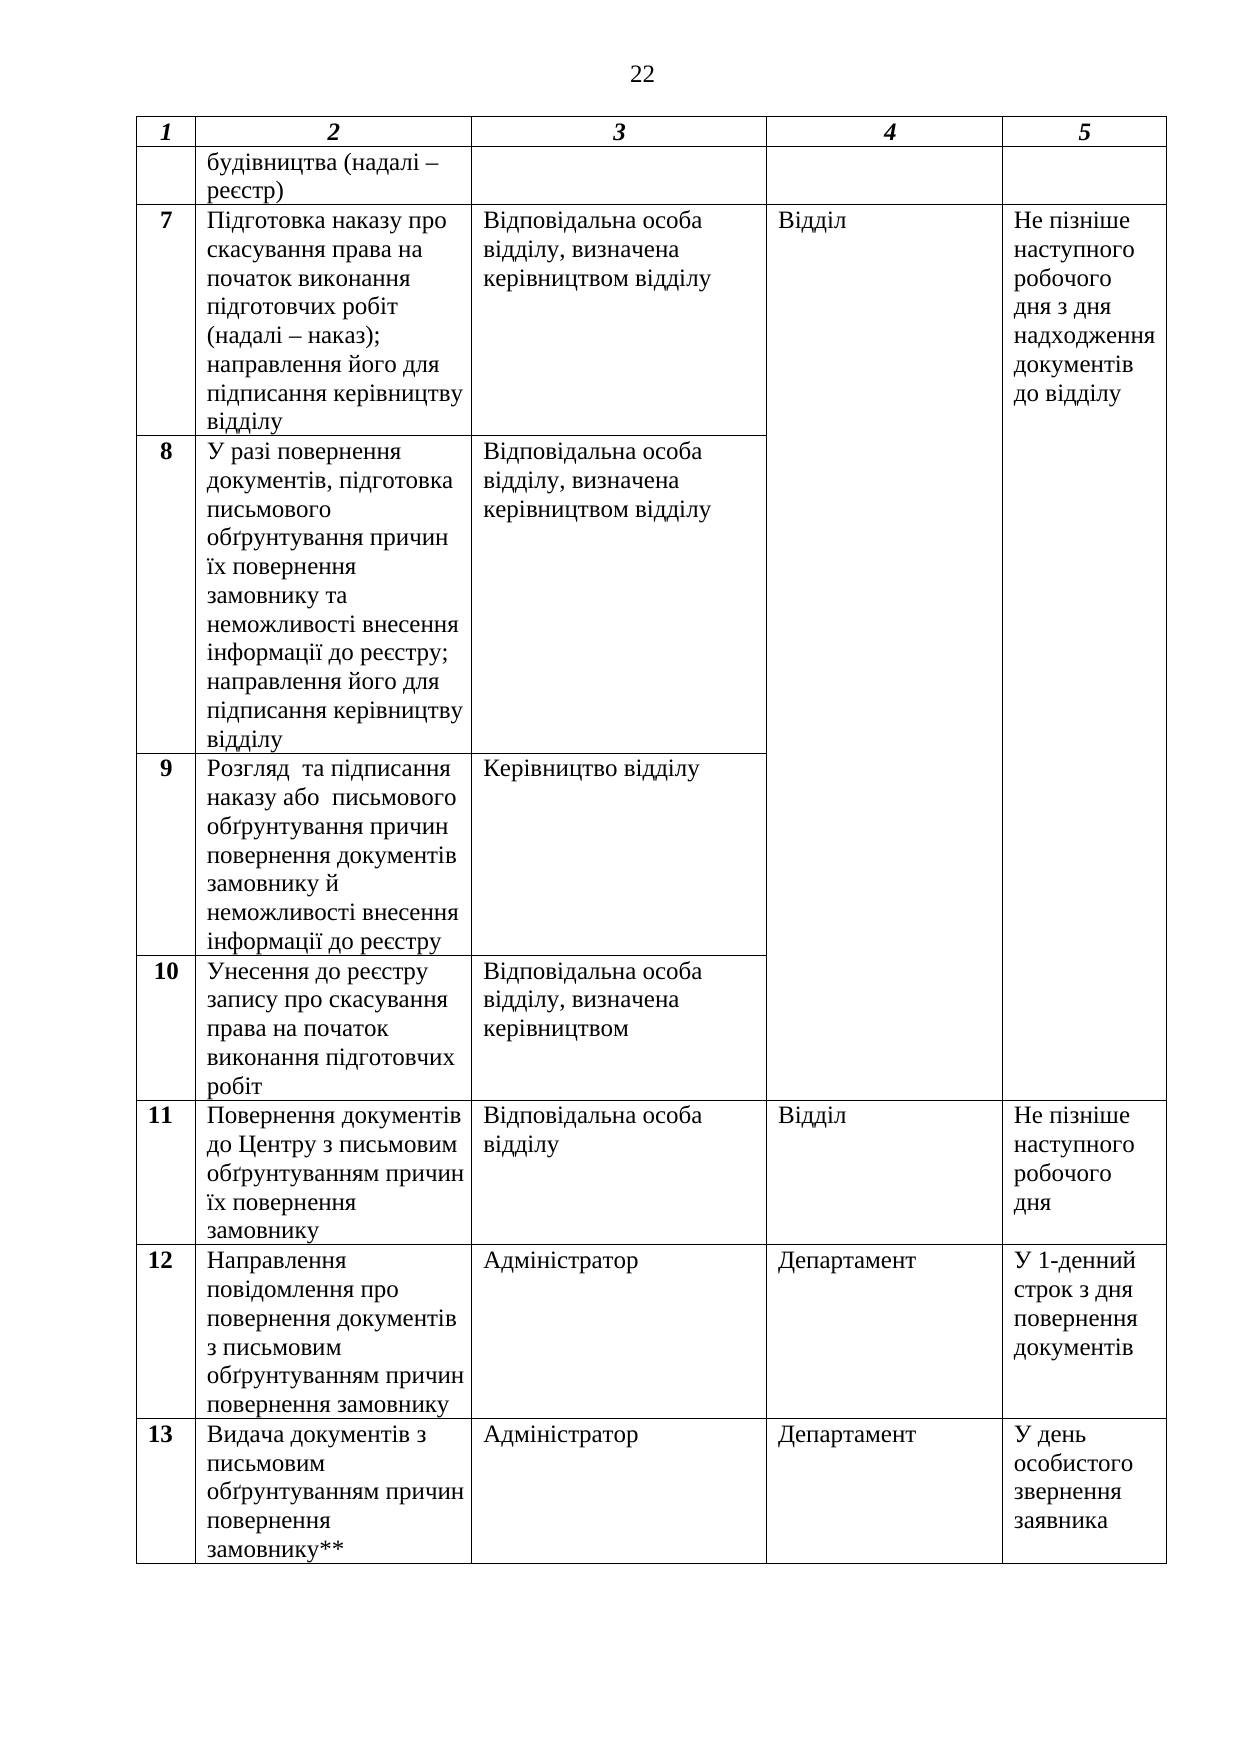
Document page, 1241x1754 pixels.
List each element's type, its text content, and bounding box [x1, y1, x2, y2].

table_cell 8 [137, 436, 195, 752]
table_cell Керівництво відділу [472, 754, 766, 955]
table_cell 13 [137, 1419, 195, 1563]
table_cell 11 [137, 1101, 195, 1244]
table_cell Унесення до реєстру запису про скасування права на початок виконання підготовчих робіт [196, 956, 471, 1099]
table_cell Відповідальна особа відділу, визначена керівництвом відділу [472, 436, 766, 752]
table_cell Видача документів з письмовим обґрунтуванням причин повернення замовнику** [196, 1419, 471, 1563]
table_cell Повернення документів до Центру з письмовим обґрунтуванням причин їх повернення замовнику [196, 1101, 471, 1244]
table_header 2 [196, 117, 471, 146]
table_cell Адміністратор [472, 1419, 766, 1563]
table_cell 9 [137, 754, 195, 955]
table_header 5 [1003, 117, 1166, 146]
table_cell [472, 147, 766, 204]
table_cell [196, 147, 471, 204]
table_cell 6 [137, 147, 195, 204]
table_cell 10 [137, 956, 195, 1099]
table_cell Розгляд та підписання наказу або письмового обґрунтування причин повернення документів замовнику й неможливості внесення інформації до реєстру [196, 754, 471, 955]
table_cell Департамент [767, 1419, 1002, 1563]
table_cell Відповідальна особа відділу, визначена керівництвом відділу [472, 205, 766, 435]
table_cell Відповідальна особа відділу, визначена керівництвом [472, 956, 766, 1099]
table_header 3 [472, 117, 766, 146]
table_cell Направлення повідомлення про повернення документів з письмовим обґрунтуванням причин повернення замовнику [196, 1245, 471, 1418]
table_cell Підготовка наказу про скасування права на початок виконання підготовчих робіт (надалі – наказ); направлення його для підписання керівництву відділу [196, 205, 471, 435]
table_cell У 1-денний строк з дня повернення документів [1003, 1245, 1166, 1418]
table_cell Адміністратор [472, 1245, 766, 1418]
table_cell Відповідальна особа відділу [472, 1101, 766, 1244]
table_header 4 [767, 117, 1002, 146]
table_cell У разі повернення документів, підготовка письмового обґрунтування причин їх повернення замовнику та неможливості внесення інформації до реєстру; направлення його для підписання керівництву відділу [196, 436, 471, 752]
table_cell Відділ [767, 1101, 1002, 1244]
table_cell У день особистого звернення заявника [1003, 1419, 1166, 1563]
table_cell Не пізніше наступного робочого дня [1003, 1101, 1166, 1244]
table_cell 12 [137, 1245, 195, 1418]
table_cell Не пізніше наступного робочого дня з дня надходження документів до відділу [1003, 205, 1166, 1099]
table_cell Відділ [767, 205, 1002, 1099]
table_header 1 [137, 117, 195, 146]
table_cell Департамент [767, 1245, 1002, 1418]
table_cell 7 [137, 205, 195, 435]
